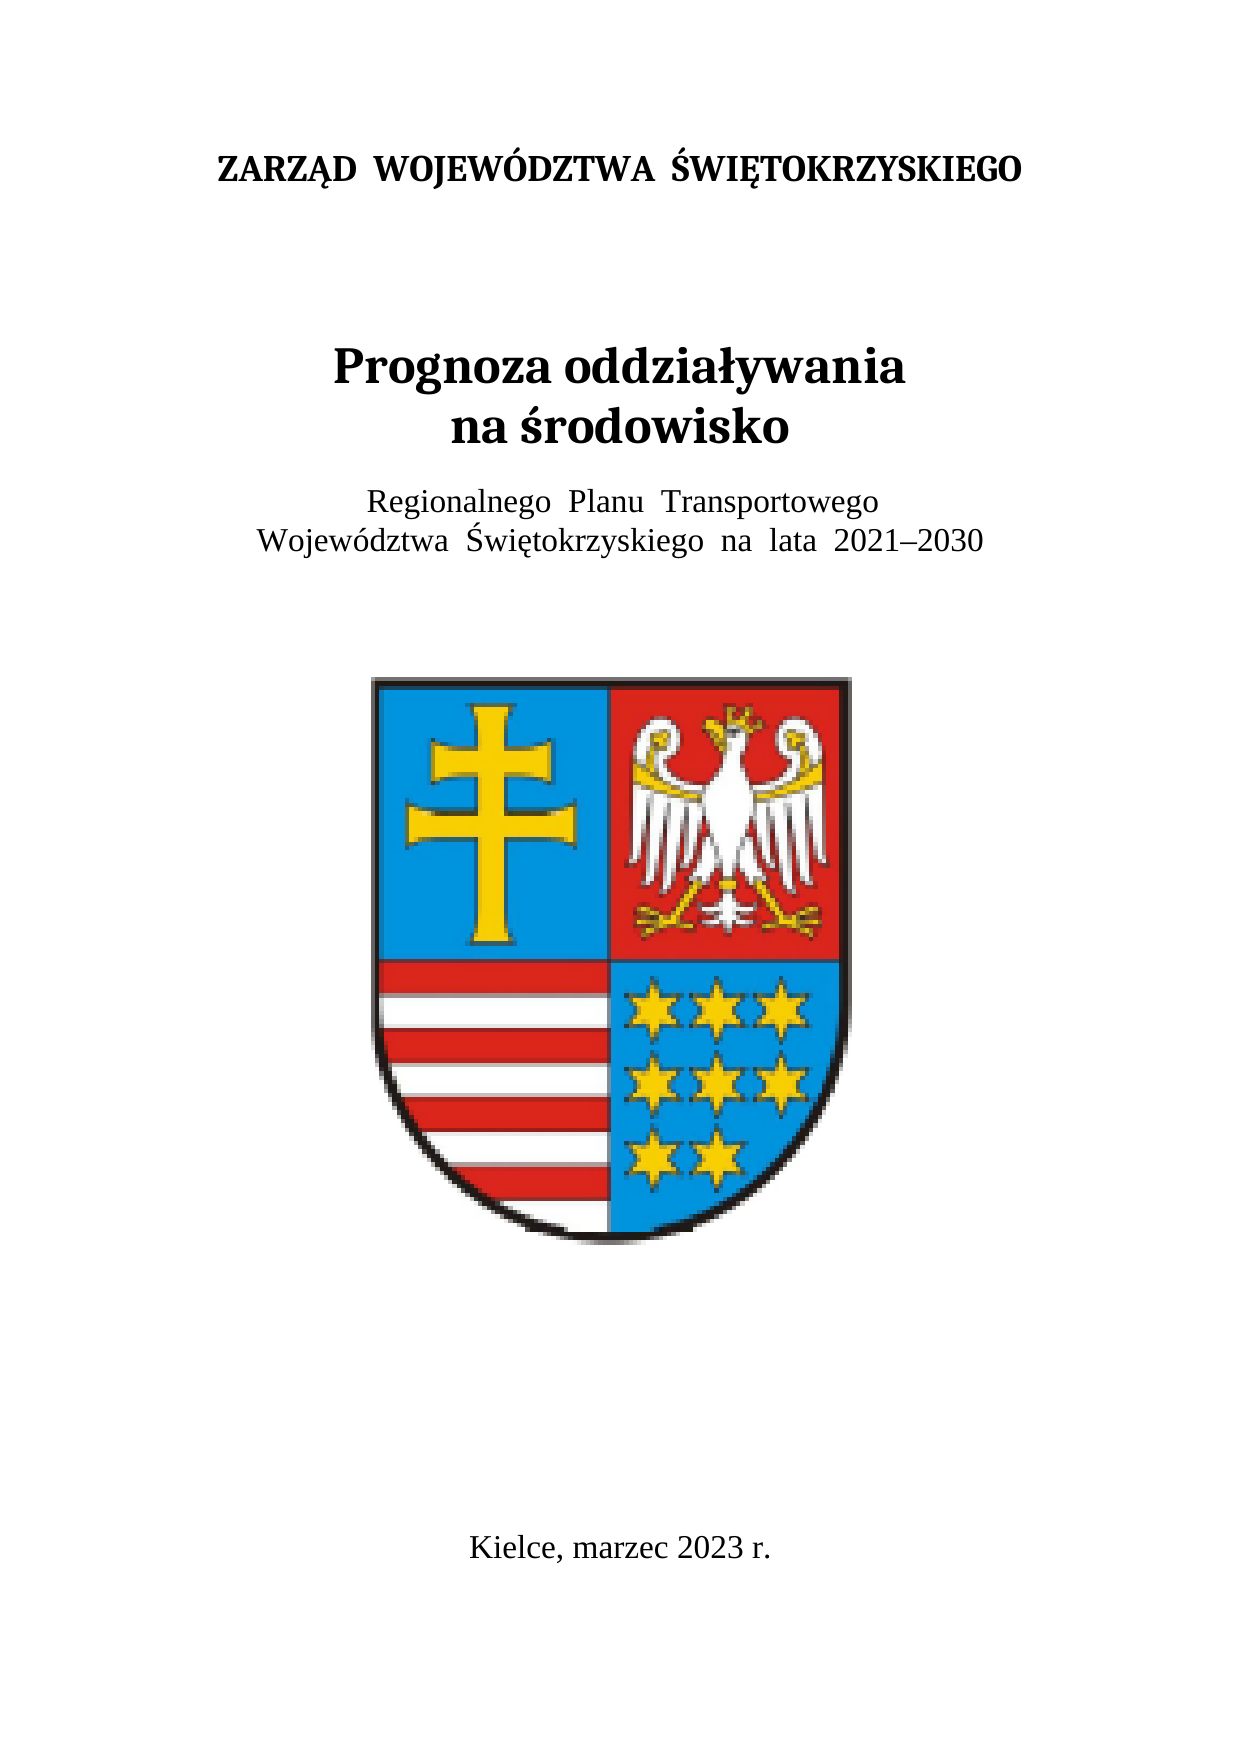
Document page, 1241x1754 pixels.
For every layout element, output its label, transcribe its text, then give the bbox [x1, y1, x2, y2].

text na środowisko [148, 397, 1093, 457]
title ZARZĄD WOJEWÓDZTWA ŚWIĘTOKRZYSKIEGO [148, 148, 1093, 191]
text Prognoza oddziaływania [148, 337, 1093, 397]
text Kielce, marzec 2023 r. [148, 1527, 1093, 1565]
text Regionalnego Planu Transportowego [148, 482, 1093, 520]
text Województwa Świętokrzyskiego na lata 2021–2030 [148, 520, 1093, 558]
